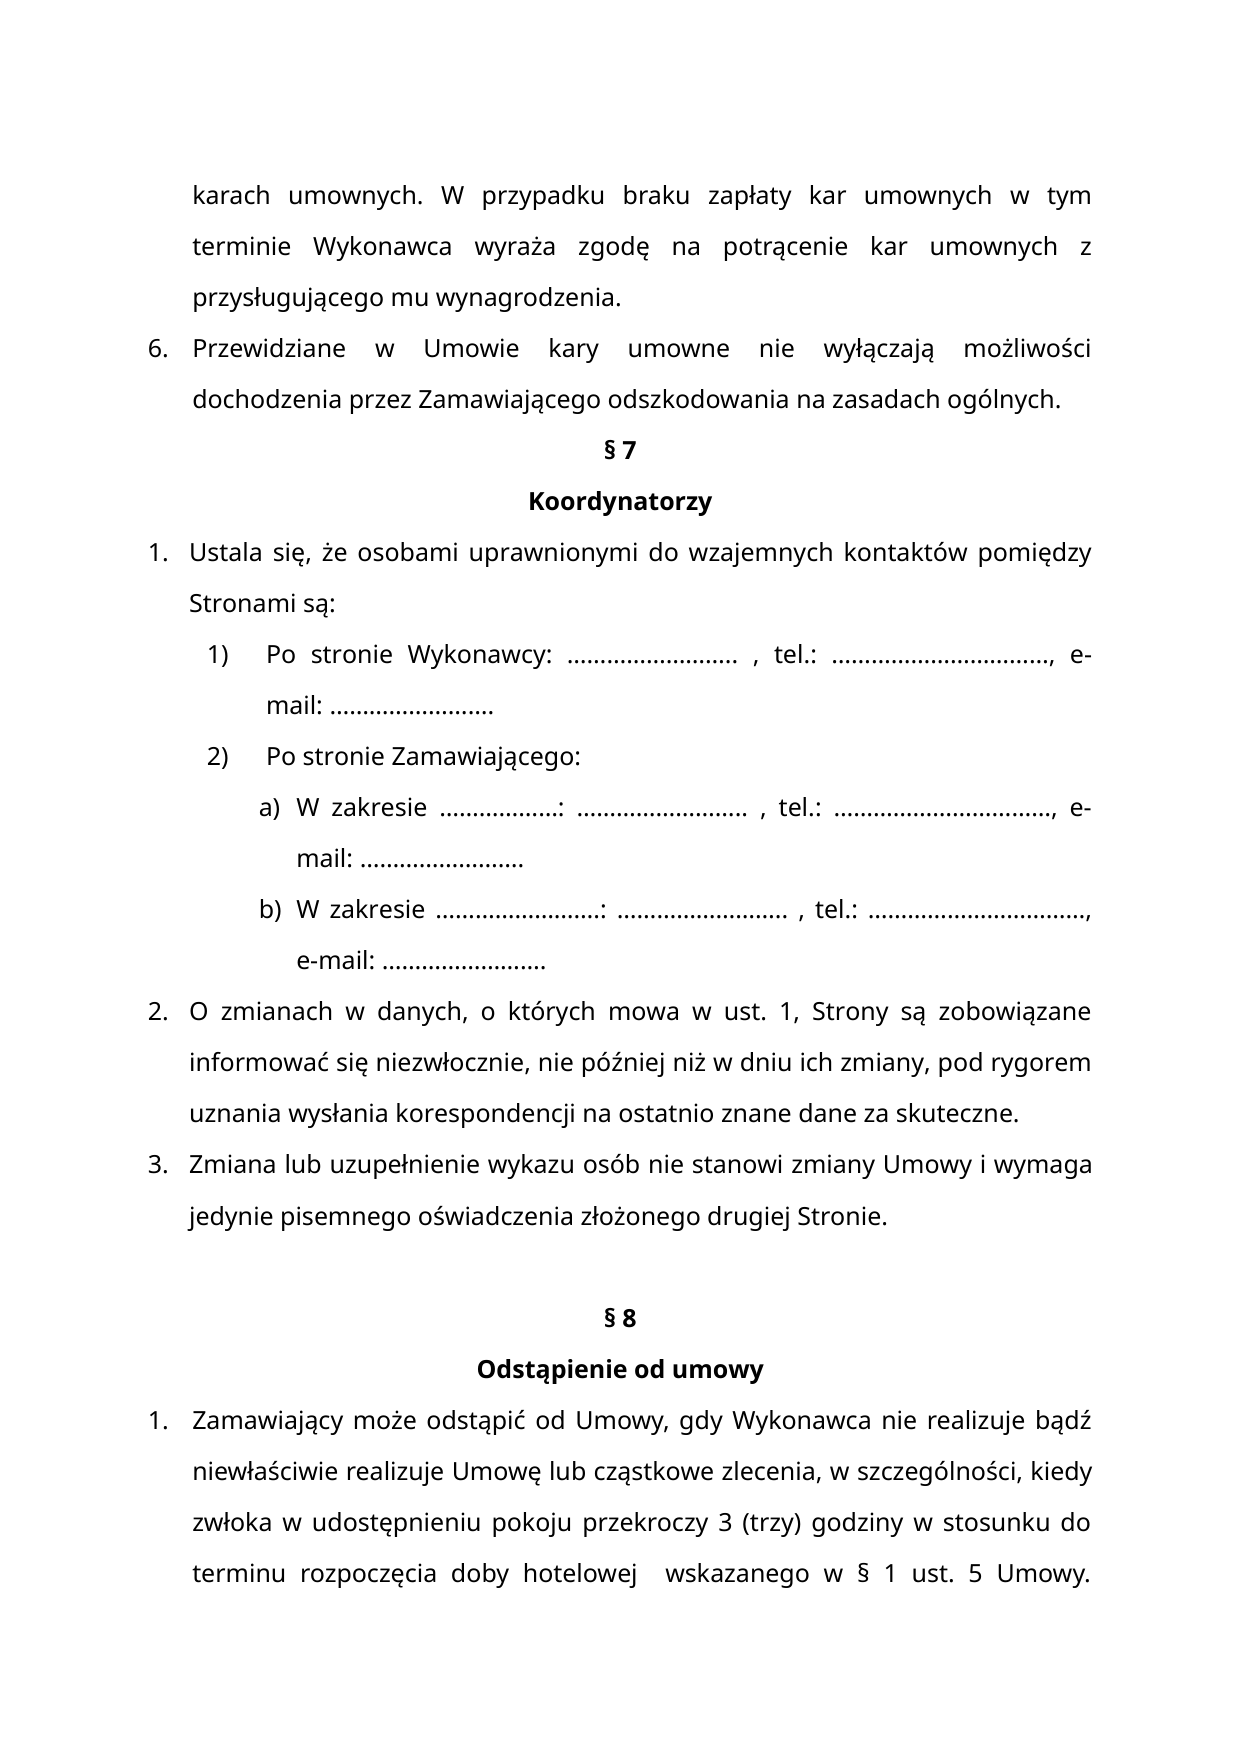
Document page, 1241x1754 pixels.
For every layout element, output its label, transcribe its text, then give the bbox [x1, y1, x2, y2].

list Przewidziane w Umowie kary umowne nie wyłączają możliwości dochodzenia przez Zamawiającego odszkodowania na zasadach ogólnych. [148, 331, 1093, 416]
list Po stronie Wykonawcy: …………………….. , tel.: ……………………………, e-mail: ……………………. [207, 637, 1093, 722]
list O zmianach w danych, o których mowa w ust. 1, Strony są zobowiązane informować się niezwłocznie, nie później niż w dniu ich zmiany, pod rygorem uznania wysłania korespondencji na ostatnio znane dane za skuteczne. [148, 994, 1093, 1130]
list Ustala się, że osobami uprawnionymi do wzajemnych kontaktów pomiędzy Stronami są: [148, 535, 1093, 620]
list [148, 177, 1093, 313]
text § 7 Koordynatorzy [148, 433, 1093, 518]
list W zakresie …………………….: …………………….. , tel.: ……………………………, e-mail: ……………………. [258, 892, 1093, 977]
list Zmiana lub uzupełnienie wykazu osób nie stanowi zmiany Umowy i wymaga jedynie pisemnego oświadczenia złożonego drugiej Stronie. [148, 1147, 1093, 1232]
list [148, 1402, 1093, 1589]
text § 8 Odstąpienie od umowy [148, 1300, 1093, 1385]
list Po stronie Zamawiającego: [207, 739, 1093, 773]
list W zakresie ………………: …………………….. , tel.: ……………………………, e-mail: ……………………. [258, 790, 1093, 875]
